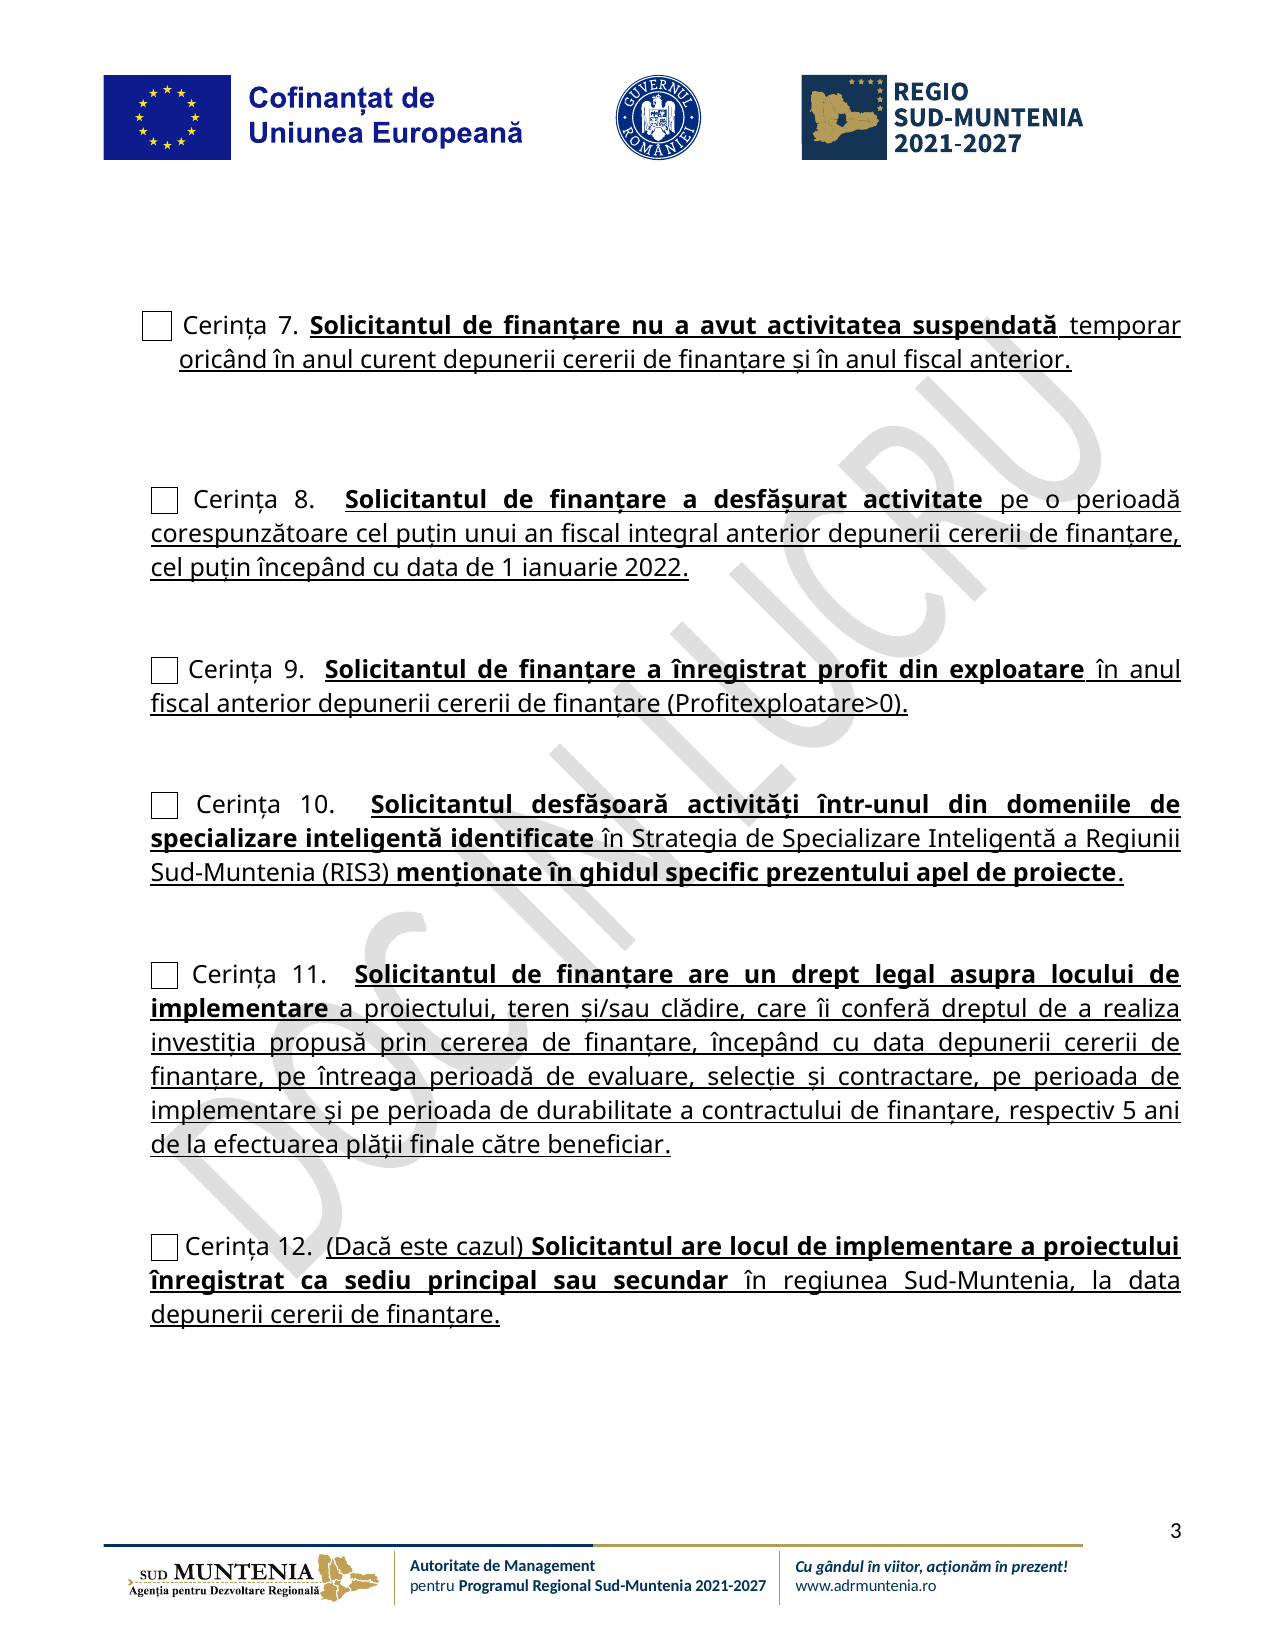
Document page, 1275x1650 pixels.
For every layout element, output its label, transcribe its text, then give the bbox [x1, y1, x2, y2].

text Cerința 10. Solicitantul desfășoară activități într-unul din domeniile de specializare inteligentă identificate în Strategia de Specializare Inteligentă a Regiunii Sud-Muntenia (RIS3) menționate în ghidul specific prezentului apel de proiecte. [150, 852, 1181, 889]
text Cerința 11. Solicitantul de finanțare are un drept legal asupra locului de implementare a proiectului, teren și/sau clădire, care îi conferă dreptul de a realiza investiția propusă prin cererea de finanțare, începând cu data depunerii cererii de finanțare, pe întreaga perioadă de evaluare, selecție și contractare, pe perioada de implementare și pe perioada de durabilitate a contractului de finanțare, respectiv 5 ani de la efectuarea plății finale către beneficiar. [150, 1123, 1181, 1161]
list Cerința 7. Solicitantul de finanțare nu a avut activitatea suspendată temporar oricând în anul curent depunerii cererii de finanțare și în anul fiscal anterior. [141, 307, 1181, 376]
text Cerința 8. Solicitantul de finanțare a desfășurat activitate pe o perioadă corespunzătoare cel puțin unui an fiscal integral anterior depunerii cererii de finanțare, cel puțin începând cu data de 1 ianuarie 2022. [150, 546, 1181, 584]
text Cerința 11. Solicitantul de finanțare are un drept legal asupra locului de implementare a proiectului, teren și/sau clădire, care îi conferă dreptul de a realiza investiția propusă prin cererea de finanțare, începând cu data depunerii cererii de finanțare, pe întreaga perioadă de evaluare, selecție și contractare, pe perioada de implementare și pe perioada de durabilitate a contractului de finanțare, respectiv 5 ani de la efectuarea plății finale către beneficiar. [150, 1021, 1181, 1053]
text Cerința 11. Solicitantul de finanțare are un drept legal asupra locului de implementare a proiectului, teren și/sau clădire, care îi conferă dreptul de a realiza investiția propusă prin cererea de finanțare, începând cu data depunerii cererii de finanțare, pe întreaga perioadă de evaluare, selecție și contractare, pe perioada de implementare și pe perioada de durabilitate a contractului de finanțare, respectiv 5 ani de la efectuarea plății finale către beneficiar. [150, 1088, 1181, 1122]
text Cerința 11. Solicitantul de finanțare are un drept legal asupra locului de implementare a proiectului, teren și/sau clădire, care îi conferă dreptul de a realiza investiția propusă prin cererea de finanțare, începând cu data depunerii cererii de finanțare, pe întreaga perioadă de evaluare, selecție și contractare, pe perioada de implementare și pe perioada de durabilitate a contractului de finanțare, respectiv 5 ani de la efectuarea plății finale către beneficiar. [150, 956, 1181, 1019]
text Cerința 8. Solicitantul de finanțare a desfășurat activitate pe o perioadă corespunzătoare cel puțin unui an fiscal integral anterior depunerii cererii de finanțare, cel puțin începând cu data de 1 ianuarie 2022. [150, 482, 1181, 545]
text Cerința 10. Solicitantul desfășoară activități într-unul din domeniile de specializare inteligentă identificate în Strategia de Specializare Inteligentă a Regiunii Sud-Muntenia (RIS3) menționate în ghidul specific prezentului apel de proiecte. [150, 787, 1181, 850]
text Cerința 12. (Dacă este cazul) Solicitantul are locul de implementare a proiectului înregistrat ca sediu principal sau secundar în regiunea Sud-Muntenia, la data depunerii cererii de finanțare. [150, 1228, 1181, 1291]
text Cerința 12. (Dacă este cazul) Solicitantul are locul de implementare a proiectului înregistrat ca sediu principal sau secundar în regiunea Sud-Muntenia, la data depunerii cererii de finanțare. [150, 1293, 1181, 1330]
text Cerința 11. Solicitantul de finanțare are un drept legal asupra locului de implementare a proiectului, teren și/sau clădire, care îi conferă dreptul de a realiza investiția propusă prin cererea de finanțare, începând cu data depunerii cererii de finanțare, pe întreaga perioadă de evaluare, selecție și contractare, pe perioada de implementare și pe perioada de durabilitate a contractului de finanțare, respectiv 5 ani de la efectuarea plății finale către beneficiar. [150, 1054, 1181, 1087]
text Cerința 9. Solicitantul de finanțare a înregistrat profit din exploatare în anul fiscal anterior depunerii cererii de finanțare (Profitexploatare>0). [150, 651, 1181, 719]
